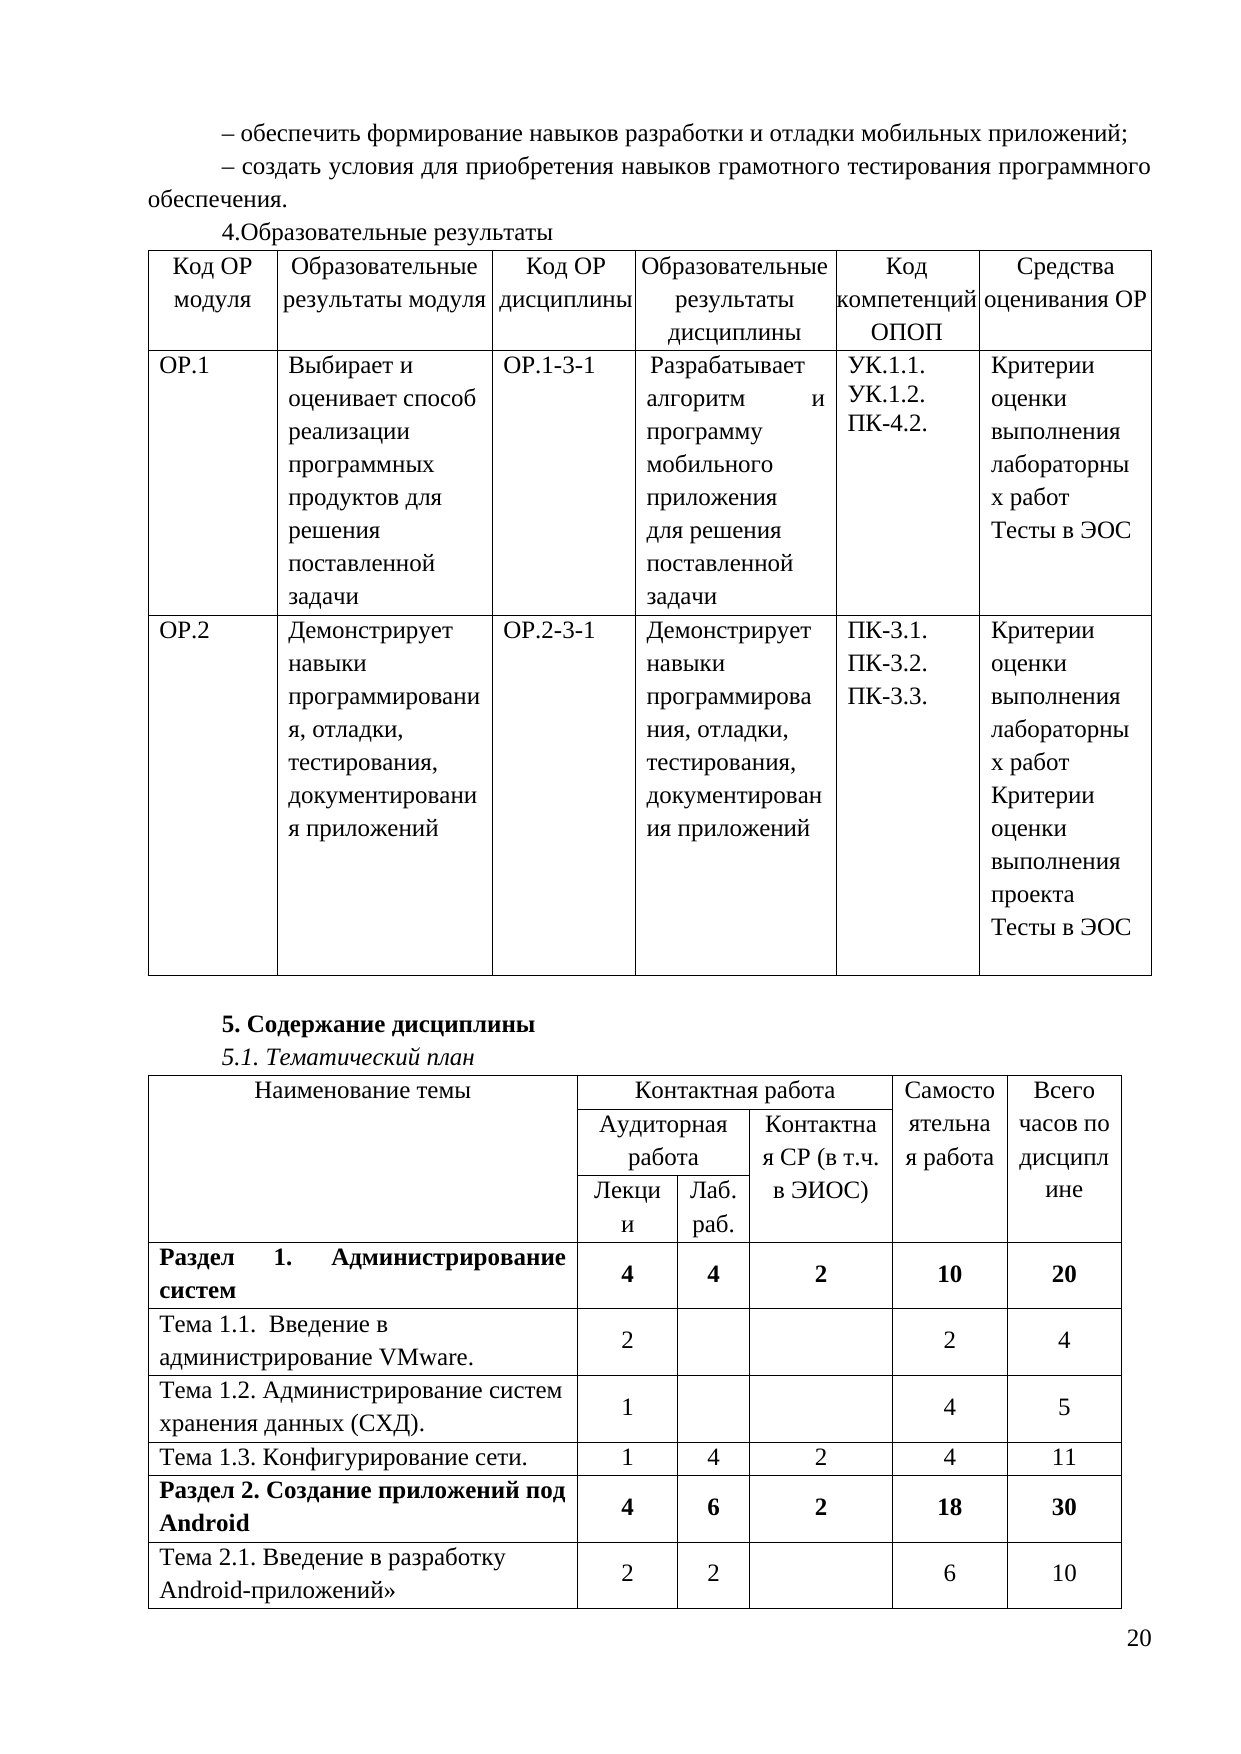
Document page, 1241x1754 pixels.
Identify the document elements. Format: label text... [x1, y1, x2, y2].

table_cell УК.1.1. УК.1.2. ПК-4.2. [837, 351, 979, 614]
table_cell 6 [678, 1476, 749, 1541]
table_header Всего часов по дисциплине [1008, 1076, 1121, 1242]
table_cell 2 [578, 1543, 677, 1608]
table_header Код ОР дисциплины [493, 251, 635, 350]
table_cell Аудиторная работа [578, 1110, 749, 1175]
table_cell [678, 1309, 749, 1375]
table_cell 4 [678, 1443, 749, 1475]
text 4.Образовательные результаты [148, 217, 1152, 246]
text 5.1. Тематический план [148, 1042, 1152, 1071]
table_cell [750, 1309, 892, 1375]
table_cell 5 [1008, 1376, 1121, 1441]
table_cell Тема 1.1. Введение в администрирование VMware. [149, 1309, 577, 1375]
table_cell Критерии оценки выполнения лабораторных работ Тесты в ЭОС [980, 351, 1151, 614]
table_cell Критерии оценки выполнения лабораторных работ Критерии оценки выполнения проекта Тесты в ЭОС [980, 616, 1151, 975]
table_cell Тема 1.2. Администрирование систем хранения данных (СХД). [149, 1376, 577, 1441]
table_cell 20 [1008, 1243, 1121, 1308]
table_cell [678, 1376, 749, 1441]
table_cell ОР.2-3-1 [493, 616, 635, 975]
table_cell 2 [578, 1309, 677, 1375]
table_cell [750, 1543, 892, 1608]
table_cell 2 [750, 1243, 892, 1308]
table_cell 4 [578, 1476, 677, 1541]
table_cell 10 [1008, 1543, 1121, 1608]
table_cell Раздел 1. Администрирование систем [149, 1243, 577, 1308]
table_header Образовательные результаты дисциплины [636, 251, 836, 350]
table_cell 30 [1008, 1476, 1121, 1541]
table_header Средства оценивания ОР [980, 251, 1151, 350]
text – создать условия для приобретения навыков грамотного тестирования программного обеспечения. [148, 151, 1152, 213]
table_cell [750, 1376, 892, 1441]
table_cell 1 [578, 1376, 677, 1441]
table_cell Демонстрирует навыки программирования, отладки, тестирования, документирования приложений [278, 616, 492, 975]
table_cell 10 [893, 1243, 1007, 1308]
table_cell 4 [1008, 1309, 1121, 1375]
table_cell 4 [893, 1443, 1007, 1475]
table_header Код компетенций ОПОП [837, 251, 979, 350]
table_cell ПК-3.1. ПК-3.2. ПК-3.3. [837, 616, 979, 975]
table_cell 4 [678, 1243, 749, 1308]
table_cell 2 [750, 1443, 892, 1475]
table_cell Лекции [578, 1176, 677, 1242]
table_cell Контактная СР (в т.ч. в ЭИОС) [750, 1110, 892, 1242]
text 5. Содержание дисциплины [148, 1009, 1152, 1038]
table_header Контактная работа [578, 1076, 892, 1108]
text – обеспечить формирование навыков разработки и отладки мобильных приложений; [148, 118, 1152, 147]
table_cell Лаб. раб. [678, 1176, 749, 1242]
table_cell 6 [893, 1543, 1007, 1608]
table_cell Тема 1.3. Конфигурирование сети. [149, 1443, 577, 1475]
table_cell Тема 2.1. Введение в разработку Android-приложений» [149, 1543, 577, 1608]
table_cell Разрабатывает алгоритм и программу мобильного приложения для решения поставленной задачи [636, 351, 836, 614]
table_cell 18 [893, 1476, 1007, 1541]
table_header Самостоятельная работа [893, 1076, 1007, 1242]
table_cell Раздел 2. Создание приложений под Android [149, 1476, 577, 1541]
table_header Образовательные результаты модуля [278, 251, 492, 350]
table_cell 2 [678, 1543, 749, 1608]
table_cell Выбирает и оценивает способ реализации программных продуктов для решения поставленной задачи [278, 351, 492, 614]
table_header Код ОР модуля [149, 251, 277, 350]
table_cell 11 [1008, 1443, 1121, 1475]
table_cell ОР.2 [149, 616, 277, 975]
table_cell 4 [893, 1376, 1007, 1441]
table_cell ОР.1 [149, 351, 277, 614]
table_cell 4 [578, 1243, 677, 1308]
table_cell 2 [750, 1476, 892, 1541]
table_cell ОР.1-3-1 [493, 351, 635, 614]
table_cell 2 [893, 1309, 1007, 1375]
table_cell Демонстрирует навыки программирования, отладки, тестирования, документирования приложений [636, 616, 836, 975]
table_cell 1 [578, 1443, 677, 1475]
table_header Наименование темы [149, 1076, 577, 1242]
